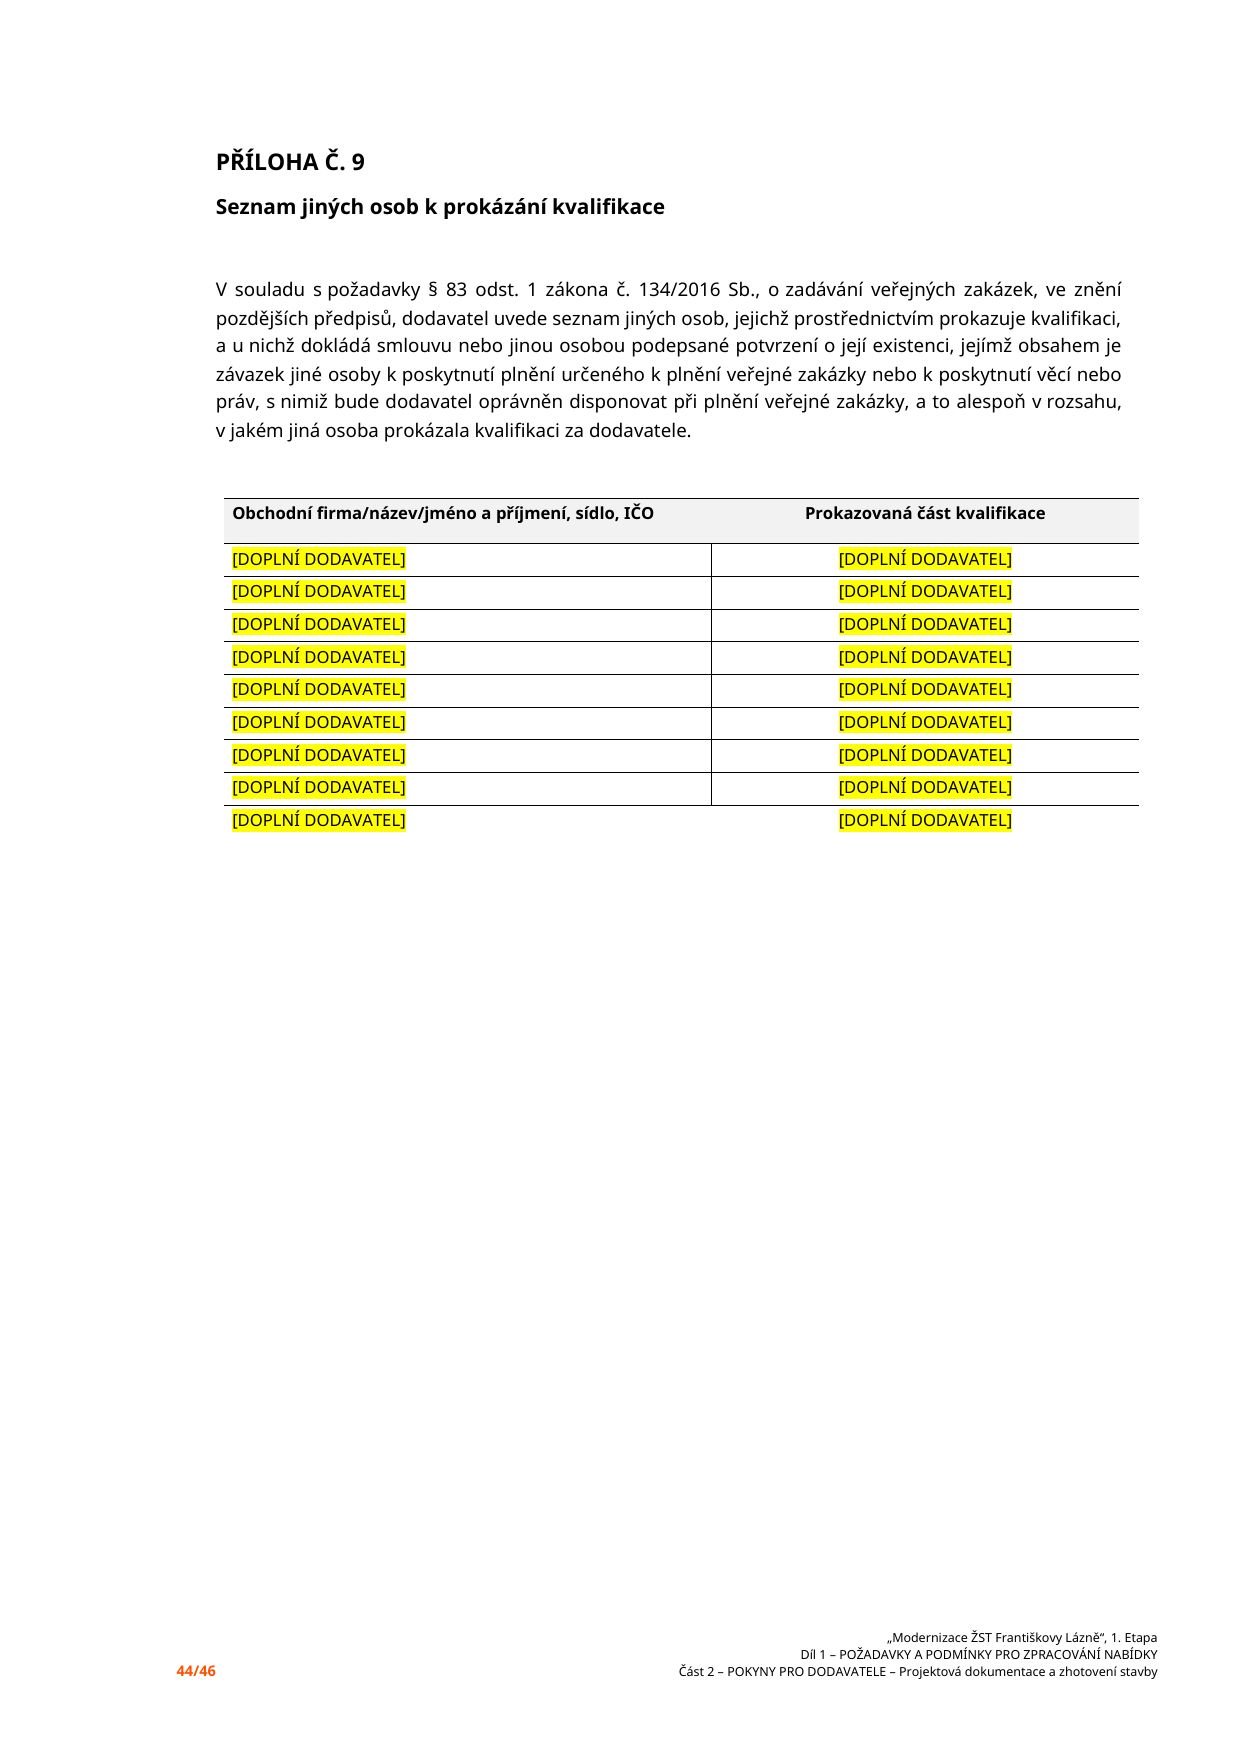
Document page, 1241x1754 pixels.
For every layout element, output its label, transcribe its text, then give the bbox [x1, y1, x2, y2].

table_cell [DOPLNÍ DODAVATEL] [224, 642, 711, 674]
table_header Obchodní firma/název/jméno a příjmení, sídlo, IČO [224, 499, 711, 543]
table_header Prokazovaná část kvalifikace [711, 499, 1139, 543]
table_cell [DOPLNÍ DODAVATEL] [712, 675, 1139, 707]
text Příloha č. 9 [216, 146, 1122, 177]
table_cell [DOPLNÍ DODAVATEL] [224, 806, 711, 837]
table_cell [DOPLNÍ DODAVATEL] [224, 773, 711, 805]
text Seznam jiných osob k prokázání kvalifikace [216, 192, 1122, 221]
table_cell [DOPLNÍ DODAVATEL] [224, 544, 711, 576]
table_cell [DOPLNÍ DODAVATEL] [711, 806, 1139, 837]
table_cell [DOPLNÍ DODAVATEL] [712, 610, 1139, 641]
table_cell [DOPLNÍ DODAVATEL] [712, 708, 1139, 739]
table_cell [DOPLNÍ DODAVATEL] [224, 675, 711, 707]
table_cell [DOPLNÍ DODAVATEL] [224, 610, 711, 641]
table_cell [DOPLNÍ DODAVATEL] [224, 708, 711, 739]
table_cell [DOPLNÍ DODAVATEL] [712, 740, 1139, 772]
table_cell [DOPLNÍ DODAVATEL] [224, 577, 711, 608]
table_cell [DOPLNÍ DODAVATEL] [712, 773, 1139, 805]
text V souladu s požadavky § 83 odst. 1 zákona č. 134/2016 Sb., o zadávání veřejných zakázek, ve znění pozdějších předpisů, dodavatel uvede seznam jiných osob, jejichž prostřednictvím prokazuje kvalifikaci, a u nichž dokládá smlouvu nebo jinou osobou podepsané potvrzení o její existenci, jejímž obsahem je závazek jiné osoby k poskytnutí plnění určeného k plnění veřejné zakázky nebo k poskytnutí věcí nebo práv, s nimiž bude dodavatel oprávněn disponovat při plnění veřejné zakázky, a to alespoň v rozsahu, v jakém jiná osoba prokázala kvalifikaci za dodavatele. [216, 277, 1122, 442]
table_cell [DOPLNÍ DODAVATEL] [224, 740, 711, 772]
table_cell [DOPLNÍ DODAVATEL] [712, 544, 1139, 576]
table_cell [DOPLNÍ DODAVATEL] [712, 577, 1139, 608]
table_cell [DOPLNÍ DODAVATEL] [712, 642, 1139, 674]
